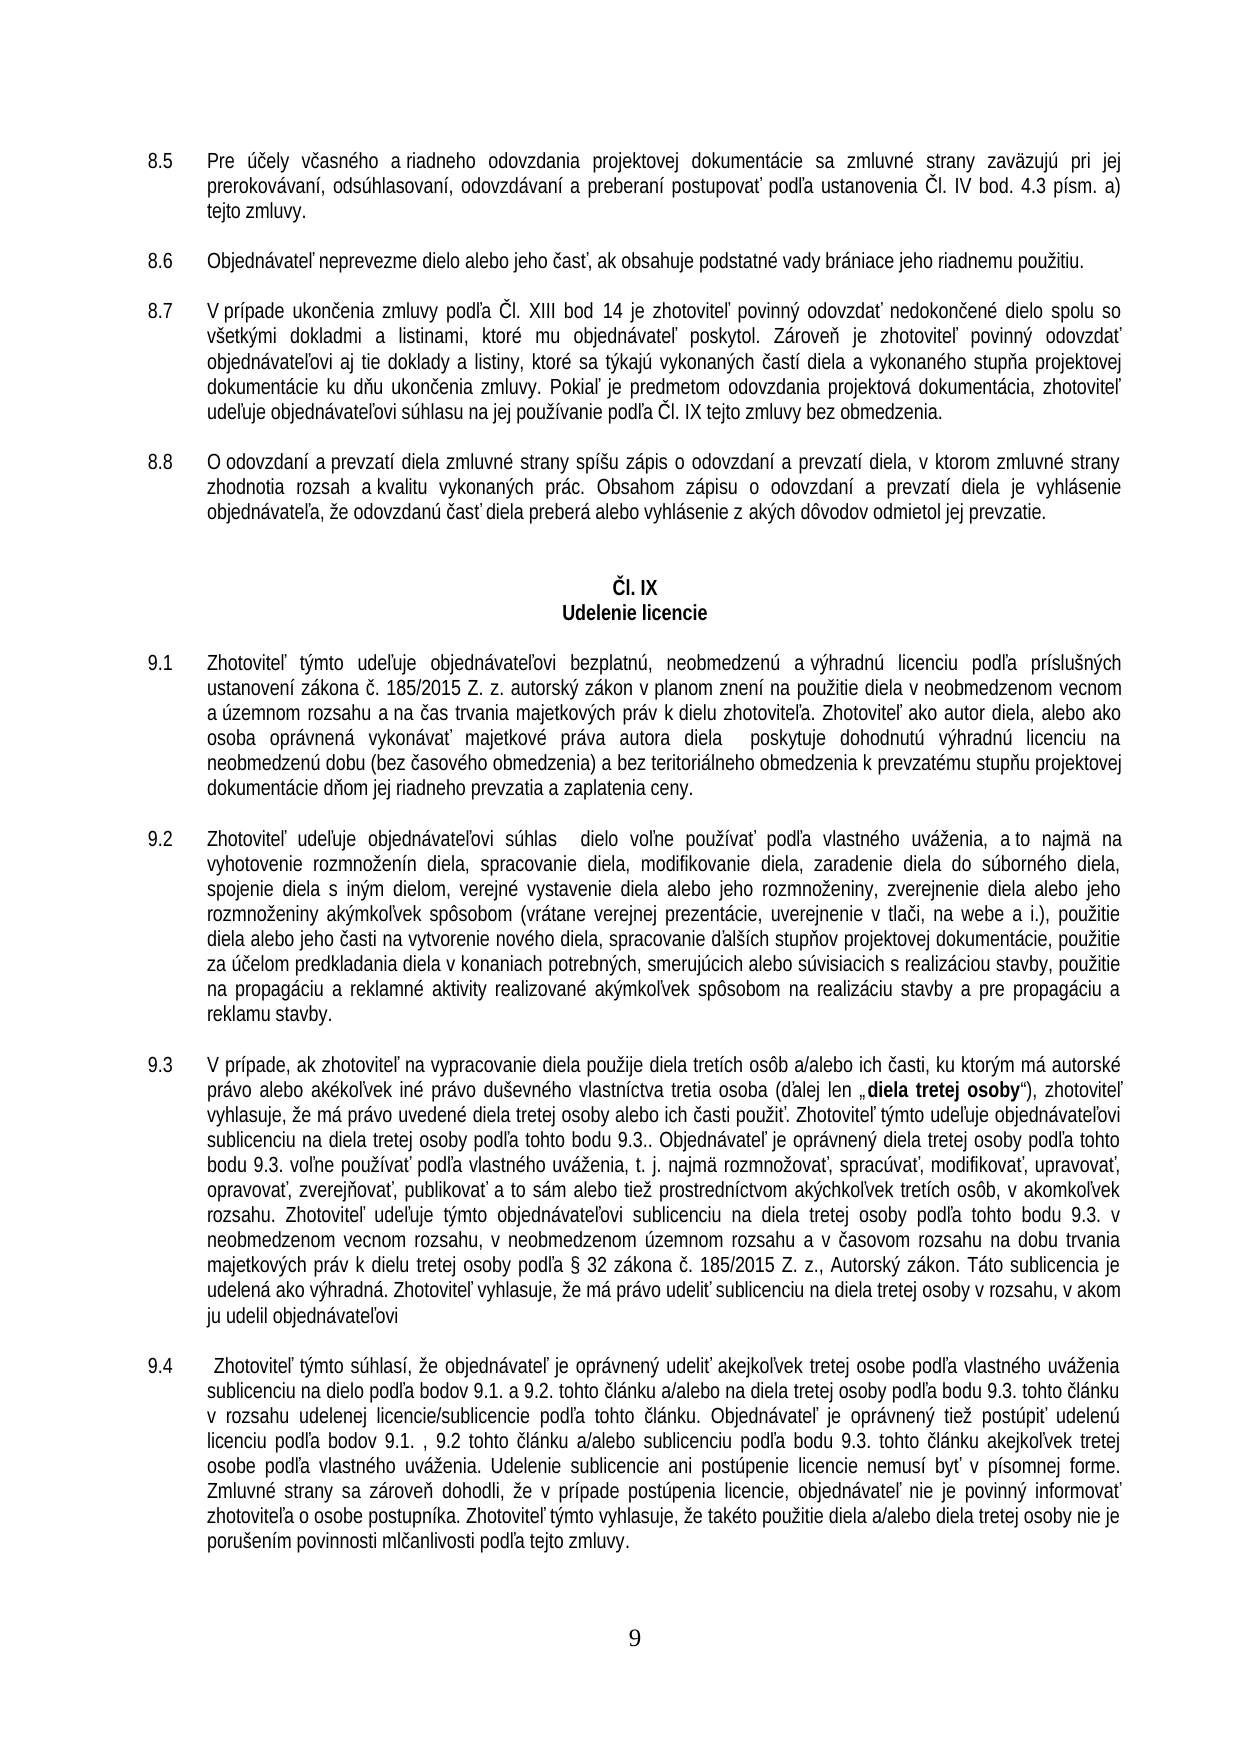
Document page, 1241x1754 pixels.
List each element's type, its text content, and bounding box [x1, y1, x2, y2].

list O odovzdaní a prevzatí diela zmluvné strany spíšu zápis o odovzdaní a prevzatí diela, v ktorom zmluvné strany zhodnotia rozsah a kvalitu vykonaných prác. Obsahom zápisu o odovzdaní a prevzatí diela je vyhlásenie objednávateľa, že odovzdanú časť diela preberá alebo vyhlásenie z akých dôvodov odmietol jej prevzatie. [148, 449, 1122, 524]
list Zhotoviteľ týmto udeľuje objednávateľovi bezplatnú, neobmedzenú a výhradnú licenciu podľa príslušných ustanovení zákona č. 185/2015 Z. z. autorský zákon v planom znení na použitie diela v neobmedzenom vecnom a územnom rozsahu a na čas trvania majetkových práv k dielu zhotoviteľa. Zhotoviteľ ako autor diela, alebo ako osoba oprávnená vykonávať majetkové práva autora diela poskytuje dohodnutú výhradnú licenciu na neobmedzenú dobu (bez časového obmedzenia) a bez teritoriálneho obmedzenia k prevzatému stupňu projektovej dokumentácie dňom jej riadneho prevzatia a zaplatenia ceny. [148, 650, 1122, 800]
text Udelenie licencie [148, 599, 1122, 625]
list Zhotoviteľ týmto súhlasí, že objednávateľ je oprávnený udeliť akejkoľvek tretej osobe podľa vlastného uváženia sublicenciu na dielo podľa bodov 9.1. a 9.2. tohto článku a/alebo na diela tretej osoby podľa bodu 9.3. tohto článku v rozsahu udelenej licencie/sublicencie podľa tohto článku. Objednávateľ je oprávnený tiež postúpiť udelenú licenciu podľa bodov 9.1. , 9.2 tohto článku a/alebo sublicenciu podľa bodu 9.3. tohto článku akejkoľvek tretej osobe podľa vlastného uváženia. Udelenie sublicencie ani postúpenie licencie nemusí byť v písomnej forme. Zmluvné strany sa zároveň dohodli, že v prípade postúpenia licencie, objednávateľ nie je povinný informovať zhotoviteľa o osobe postupníka. Zhotoviteľ týmto vyhlasuje, že takéto použitie diela a/alebo diela tretej osoby nie je porušením povinnosti mlčanlivosti podľa tejto zmluvy. [148, 1353, 1122, 1553]
list Pre účely včasného a riadneho odovzdania projektovej dokumentácie sa zmluvné strany zaväzujú pri jej prerokovávaní, odsúhlasovaní, odovzdávaní a preberaní postupovať podľa ustanovenia Čl. IV bod. 4.3 písm. a) tejto zmluvy. [148, 148, 1122, 223]
list Objednávateľ neprevezme dielo alebo jeho časť, ak obsahuje podstatné vady brániace jeho riadnemu použitiu. [148, 248, 1122, 273]
list Zhotoviteľ udeľuje objednávateľovi súhlas dielo voľne používať podľa vlastného uváženia, a to najmä na vyhotovenie rozmnoženín diela, spracovanie diela, modifikovanie diela, zaradenie diela do súborného diela, spojenie diela s iným dielom, verejné vystavenie diela alebo jeho rozmnoženiny, zverejnenie diela alebo jeho rozmnoženiny akýmkoľvek spôsobom (vrátane verejnej prezentácie, uverejnenie v tlači, na webe a i.), použitie diela alebo jeho časti na vytvorenie nového diela, spracovanie ďalších stupňov projektovej dokumentácie, použitie za účelom predkladania diela v konaniach potrebných, smerujúcich alebo súvisiacich s realizáciou stavby, použitie na propagáciu a reklamné aktivity realizované akýmkoľvek spôsobom na realizáciu stavby a pre propagáciu a reklamu stavby. [148, 826, 1122, 1026]
list V prípade, ak zhotoviteľ na vypracovanie diela použije diela tretích osôb a/alebo ich časti, ku ktorým má autorské právo alebo akékoľvek iné právo duševného vlastníctva tretia osoba (ďalej len „diela tretej osoby“), zhotoviteľ vyhlasuje, že má právo uvedené diela tretej osoby alebo ich časti použiť. Zhotoviteľ týmto udeľuje objednávateľovi sublicenciu na diela tretej osoby podľa tohto bodu 9.3.. Objednávateľ je oprávnený diela tretej osoby podľa tohto bodu 9.3. voľne používať podľa vlastného uváženia, t. j. najmä rozmnožovať, spracúvať, modifikovať, upravovať, opravovať, zverejňovať, publikovať a to sám alebo tiež prostredníctvom akýchkoľvek tretích osôb, v akomkoľvek rozsahu. Zhotoviteľ udeľuje týmto objednávateľovi sublicenciu na diela tretej osoby podľa tohto bodu 9.3. v neobmedzenom vecnom rozsahu, v neobmedzenom územnom rozsahu a v časovom rozsahu na dobu trvania majetkových práv k dielu tretej osoby podľa § 32 zákona č. 185/2015 Z. z., Autorský zákon. Táto sublicencia je udelená ako výhradná. Zhotoviteľ vyhlasuje, že má právo udeliť sublicenciu na diela tretej osoby v rozsahu, v akom ju udelil objednávateľovi [148, 1051, 1122, 1328]
list V prípade ukončenia zmluvy podľa Čl. XIII bod 13.1 je zhotoviteľ povinný odovzdať nedokončené dielo spolu so všetkými dokladmi a listinami, ktoré mu objednávateľ poskytol. Zároveň je zhotoviteľ povinný odovzdať objednávateľovi aj tie doklady a listiny, ktoré sa týkajú vykonaných častí diela a vykonaného stupňa projektovej dokumentácie ku dňu ukončenia zmluvy. Pokiaľ je predmetom odovzdania projektová dokumentácia, zhotoviteľ udeľuje objednávateľovi súhlasu na jej používanie podľa Čl. IX tejto zmluvy bez obmedzenia. [148, 298, 1122, 424]
text Čl. IX [148, 574, 1122, 599]
